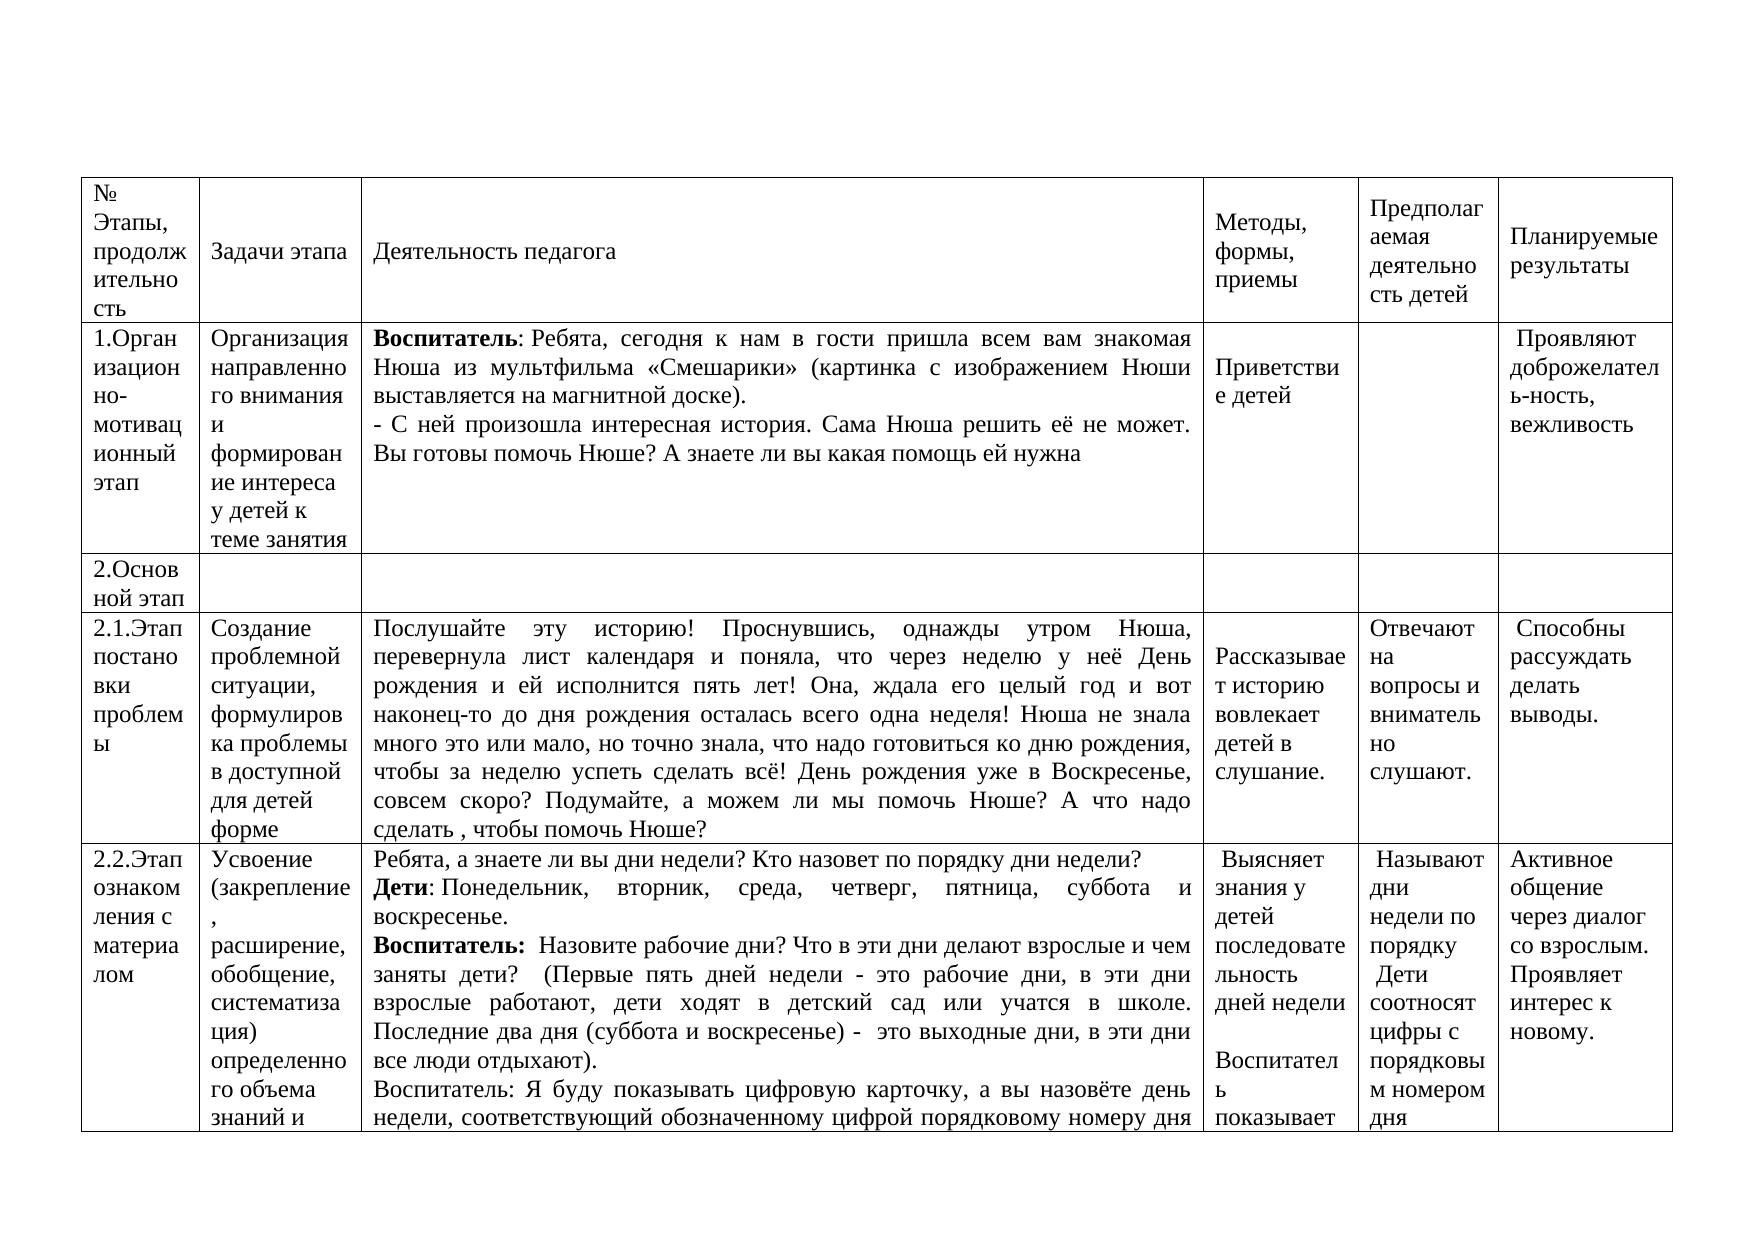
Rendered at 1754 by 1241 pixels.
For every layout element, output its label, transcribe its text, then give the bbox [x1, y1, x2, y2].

table_cell 2.Основной этап [82, 554, 199, 612]
table_cell Организация направленного внимания и формирование интереса у детей к теме занятия [200, 323, 361, 553]
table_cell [1359, 844, 1498, 1131]
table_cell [82, 844, 199, 1131]
table_header Задачи этапа [200, 178, 361, 322]
table_cell [362, 554, 1203, 612]
table_header Методы, формы, приемы [1204, 178, 1358, 322]
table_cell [362, 844, 1203, 1131]
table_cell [200, 844, 361, 1131]
table_cell [200, 554, 361, 612]
table_cell Послушайте эту историю! Проснувшись, однажды утром Нюша, перевернула лист календаря и поняла, что через неделю у неё День рождения и ей исполнится пять лет! Она, ждала его целый год и вот наконец-то до дня рождения осталась всего одна неделя! Нюша не знала много это или мало, но точно знала, что надо готовиться ко дню рождения, чтобы за неделю успеть сделать всё! День рождения уже в Воскресенье, совсем скоро? Подумайте, а можем ли мы помочь Нюше? А что надо сделать , чтобы помочь Нюше? [362, 613, 1203, 843]
table_cell Рассказывает историю вовлекает детей в слушание. [1204, 613, 1358, 843]
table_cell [1204, 844, 1358, 1131]
table_cell Воспитатель: Ребята, сегодня к нам в гости пришла всем вам знакомая Нюша из мультфильма «Смешарики» (картинка с изображением Нюши выставляется на магнитной доске). - С ней произошла интересная история. Сама Нюша решить её не может. Вы готовы помочь Нюше? А знаете ли вы какая помощь ей нужна [362, 323, 1203, 553]
table_cell Проявляют доброжелатель-ность, вежливость [1499, 323, 1672, 553]
table_header Предполагаемая деятельность детей [1359, 178, 1498, 322]
table_cell Отвечают на вопросы и внимательно слушают. [1359, 613, 1498, 843]
table_cell [1359, 323, 1498, 553]
table_header № Этапы, продолжительность [82, 178, 199, 322]
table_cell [1499, 844, 1672, 1131]
table_cell [1499, 554, 1672, 612]
table_header Планируемые результаты [1499, 178, 1672, 322]
table_cell Способны рассуждать делать выводы. [1499, 613, 1672, 843]
table_cell [1204, 554, 1358, 612]
table_cell Создание проблемной ситуации, формулировка проблемы в доступной для детей форме [200, 613, 361, 843]
table_cell [1359, 554, 1498, 612]
table_cell 1.Организационно-мотивационный этап [82, 323, 199, 553]
table_cell 2.1.Этап постановки проблемы [82, 613, 199, 843]
table_cell Приветствие детей [1204, 323, 1358, 553]
table_header Деятельность педагога [362, 178, 1203, 322]
